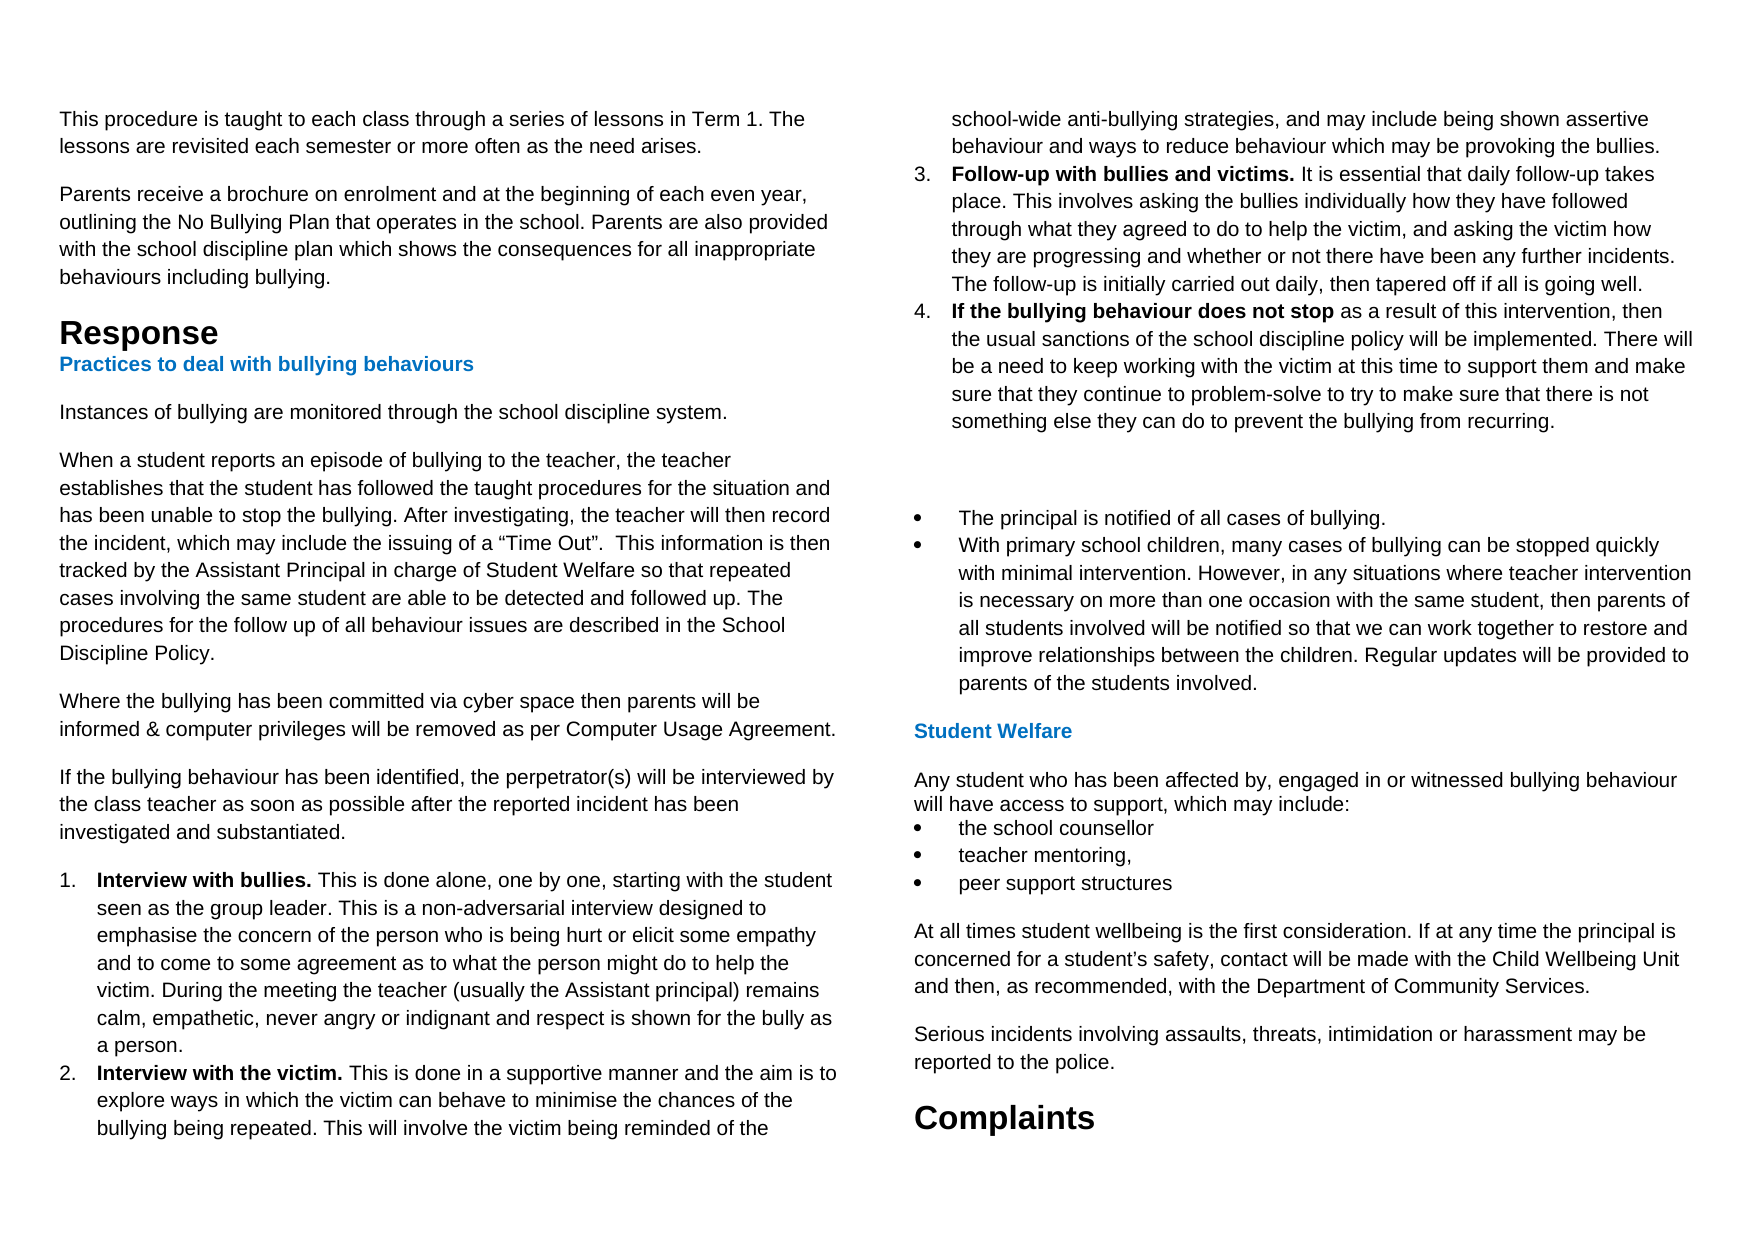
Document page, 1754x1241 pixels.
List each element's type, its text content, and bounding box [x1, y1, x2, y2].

list peer support structures [914, 871, 1695, 894]
list Interview with bullies. This is done alone, one by one, starting with the student seen as the group leader. This is a non-adversarial interview designed to emphasise the concern of the person who is being hurt or elicit some empathy and to come to some agreement as to what the person might do to help the victim. During the meeting the teacher (usually the Assistant principal) remains calm, empathetic, never angry or indignant and respect is shown for the bully as a person. [59, 868, 840, 1057]
text If the bullying behaviour has been identified, the perpetrator(s) will be interviewed by the class teacher as soon as possible after the reported incident has been investigated and substantiated. [59, 765, 840, 844]
text Parents receive a brochure on enrolment and at the beginning of each even year, outlining the No Bullying Plan that operates in the school. Parents are also provided with the school discipline plan which shows the consequences for all inappropriate behaviours including bullying. [59, 182, 840, 289]
list Follow-up with bullies and victims. It is essential that daily follow-up takes place. This involves asking the bullies individually how they have followed through what they agreed to do to help the victim, and asking the victim how they are progressing and whether or not there have been any further incidents. The follow-up is initially carried out daily, then tapered off if all is going well. [914, 161, 1695, 295]
text Serious incidents involving assaults, threats, intimidation or harassment may be reported to the police. [914, 1022, 1695, 1074]
list The principal is notified of all cases of bullying. [914, 506, 1695, 529]
list Interview with the victim. This is done in a supportive manner and the aim is to explore ways in which the victim can behave to minimise the chances of the bullying being repeated. This will involve the victim being reminded of the school-wide anti-bullying strategies, and may include being shown assertive behaviour and ways to reduce behaviour which may be provoking the bullies. [59, 1061, 840, 1139]
text Instances of bullying are monitored through the school discipline system. [59, 400, 840, 424]
text When a student reports an episode of bullying to the teacher, the teacher establishes that the student has followed the taught procedures for the situation and has been unable to stop the bullying. After investigating, the teacher will then record the incident, which may include the issuing of a “Time Out”. This information is then tracked by the Assistant Principal in charge of Student Welfare so that repeated cases involving the same student are able to be detected and followed up. The procedures for the follow up of all behaviour issues are described in the School Discipline Policy. [59, 448, 840, 664]
list the school counsellor [914, 815, 1695, 839]
text Where the bullying has been committed via cyber space then parents will be informed & computer privileges will be removed as per Computer Usage Agreement. [59, 689, 840, 740]
subtitle Complaints [914, 1098, 1695, 1137]
subtitle Student Welfare [914, 719, 1695, 743]
list teacher mentoring, [914, 843, 1695, 867]
text This procedure is taught to each class through a series of lessons in Term 1. The lessons are revisited each semester or more often as the need arises. [59, 106, 840, 158]
list If the bullying behaviour does not stop as a result of this intervention, then the usual sanctions of the school discipline policy will be implemented. There will be a need to keep working with the victim at this time to support them and make sure that they continue to problem-solve to try to make sure that there is not something else they can do to prevent the bullying from recurring. [914, 299, 1695, 433]
text At all times student wellbeing is the first consideration. If at any time the principal is concerned for a student’s safety, contact will be made with the Child Wellbeing Unit and then, as recommended, with the Department of Community Services. [914, 919, 1695, 998]
subtitle Response [59, 313, 840, 351]
text Any student who has been affected by, engaged in or witnessed bullying behaviour will have access to support, which may include: [914, 767, 1695, 815]
list With primary school children, many cases of bullying can be stopped quickly with minimal intervention. However, in any situations where teacher intervention is necessary on more than one occasion with the same student, then parents of all students involved will be notified so that we can work together to restore and improve relationships between the children. Regular updates will be provided to parents of the students involved. [914, 533, 1695, 695]
subtitle Practices to deal with bullying behaviours [59, 351, 840, 375]
list Interview with the victim. This is done in a supportive manner and the aim is to explore ways in which the victim can behave to minimise the chances of the bullying being repeated. This will involve the victim being reminded of the school-wide anti-bullying strategies, and may include being shown assertive behaviour and ways to reduce behaviour which may be provoking the bullies. [914, 106, 1695, 158]
